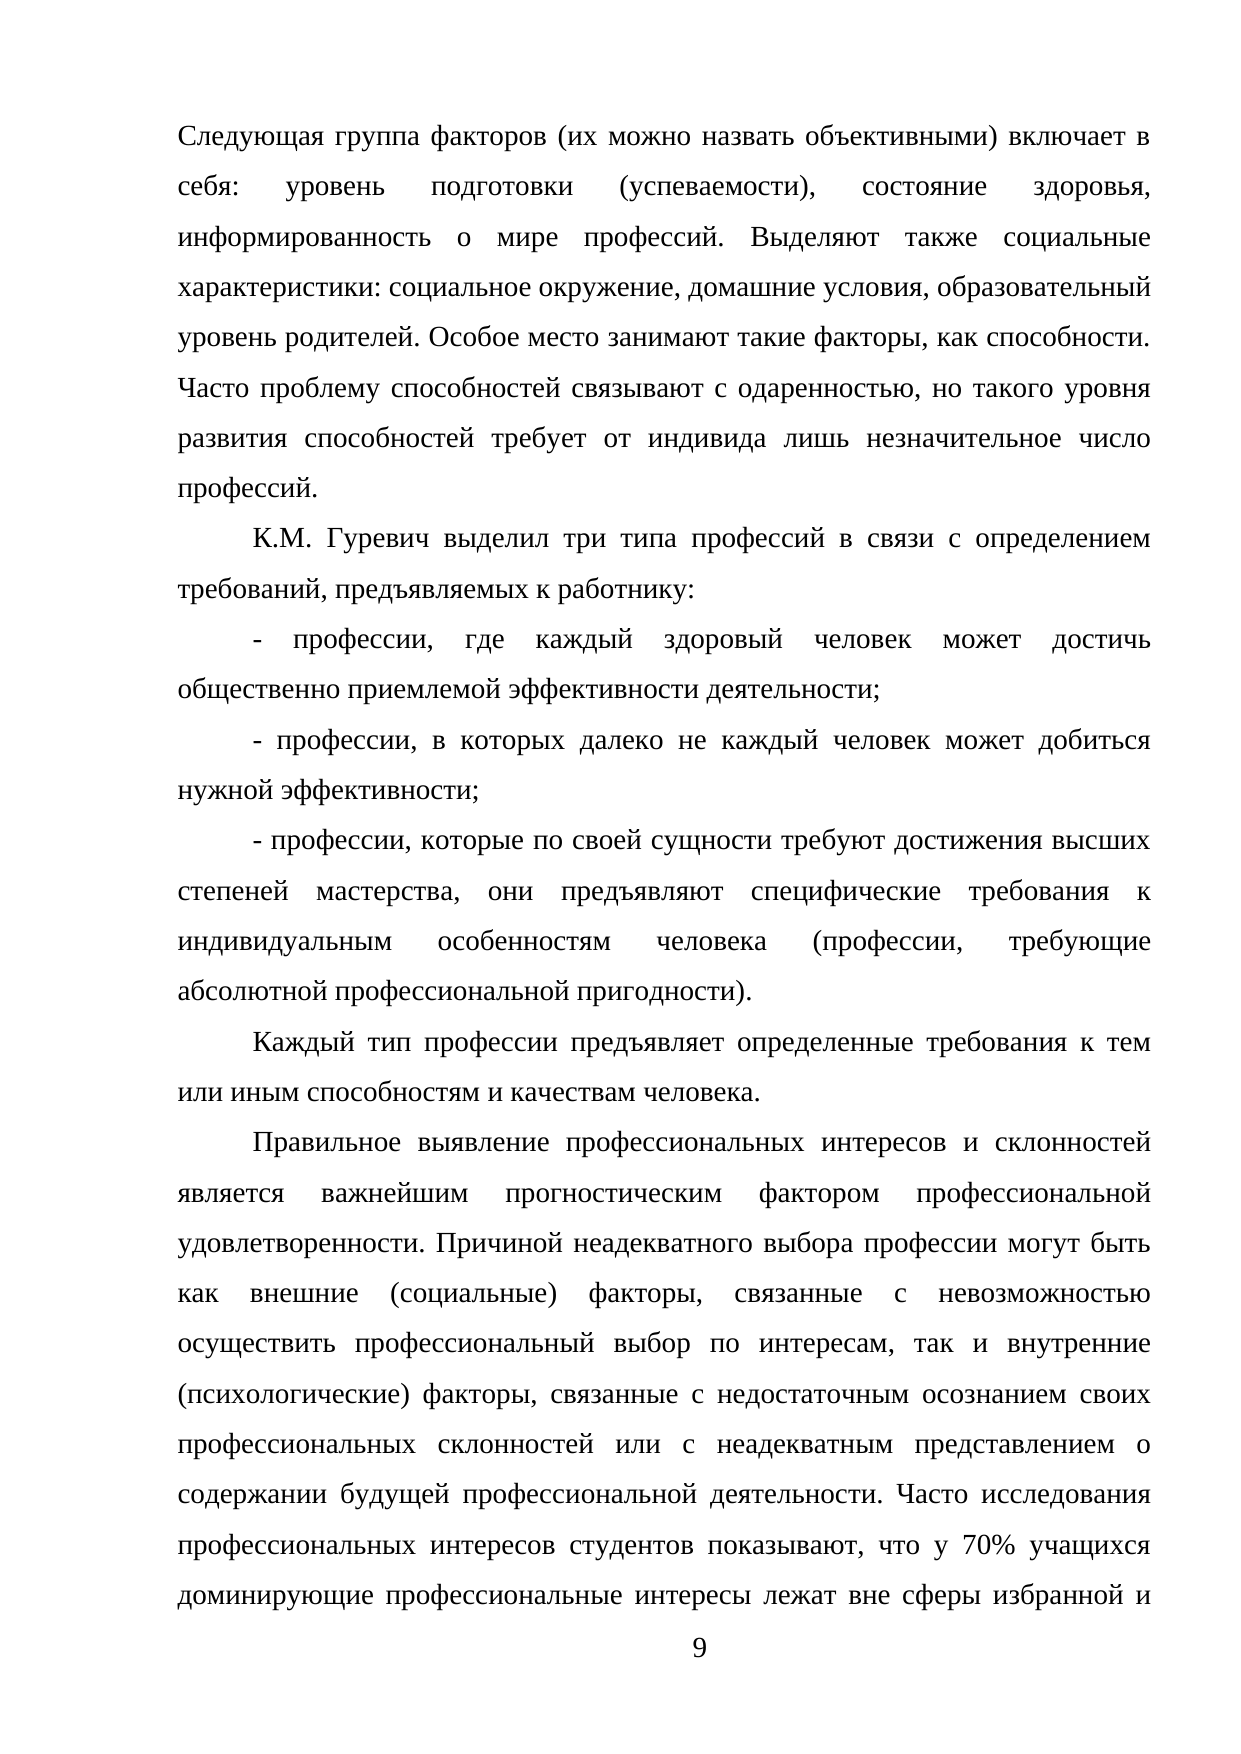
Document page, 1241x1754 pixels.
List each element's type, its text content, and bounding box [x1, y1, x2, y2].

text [177, 118, 1152, 504]
text - профессии, где каждый здоровый человек может достичь общественно приемлемой эффективности деятельности; [177, 621, 1152, 705]
text К.М. Гуревич выделил три типа профессий в связи с определением требований, предъявляемых к работнику: [177, 521, 1152, 604]
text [177, 1124, 1152, 1611]
text Каждый тип профессии предъявляет определенные требования к тем или иным способностям и качествам человека. [177, 1024, 1152, 1108]
text - профессии, в которых далеко не каждый человек может добиться нужной эффективности; [177, 722, 1152, 806]
text - профессии, которые по своей сущности требуют достижения высших степеней мастерства, они предъявляют специфические требования к индивидуальным особенностям человека (профессии, требующие абсолютной профессиональной пригодности). [177, 822, 1152, 1007]
